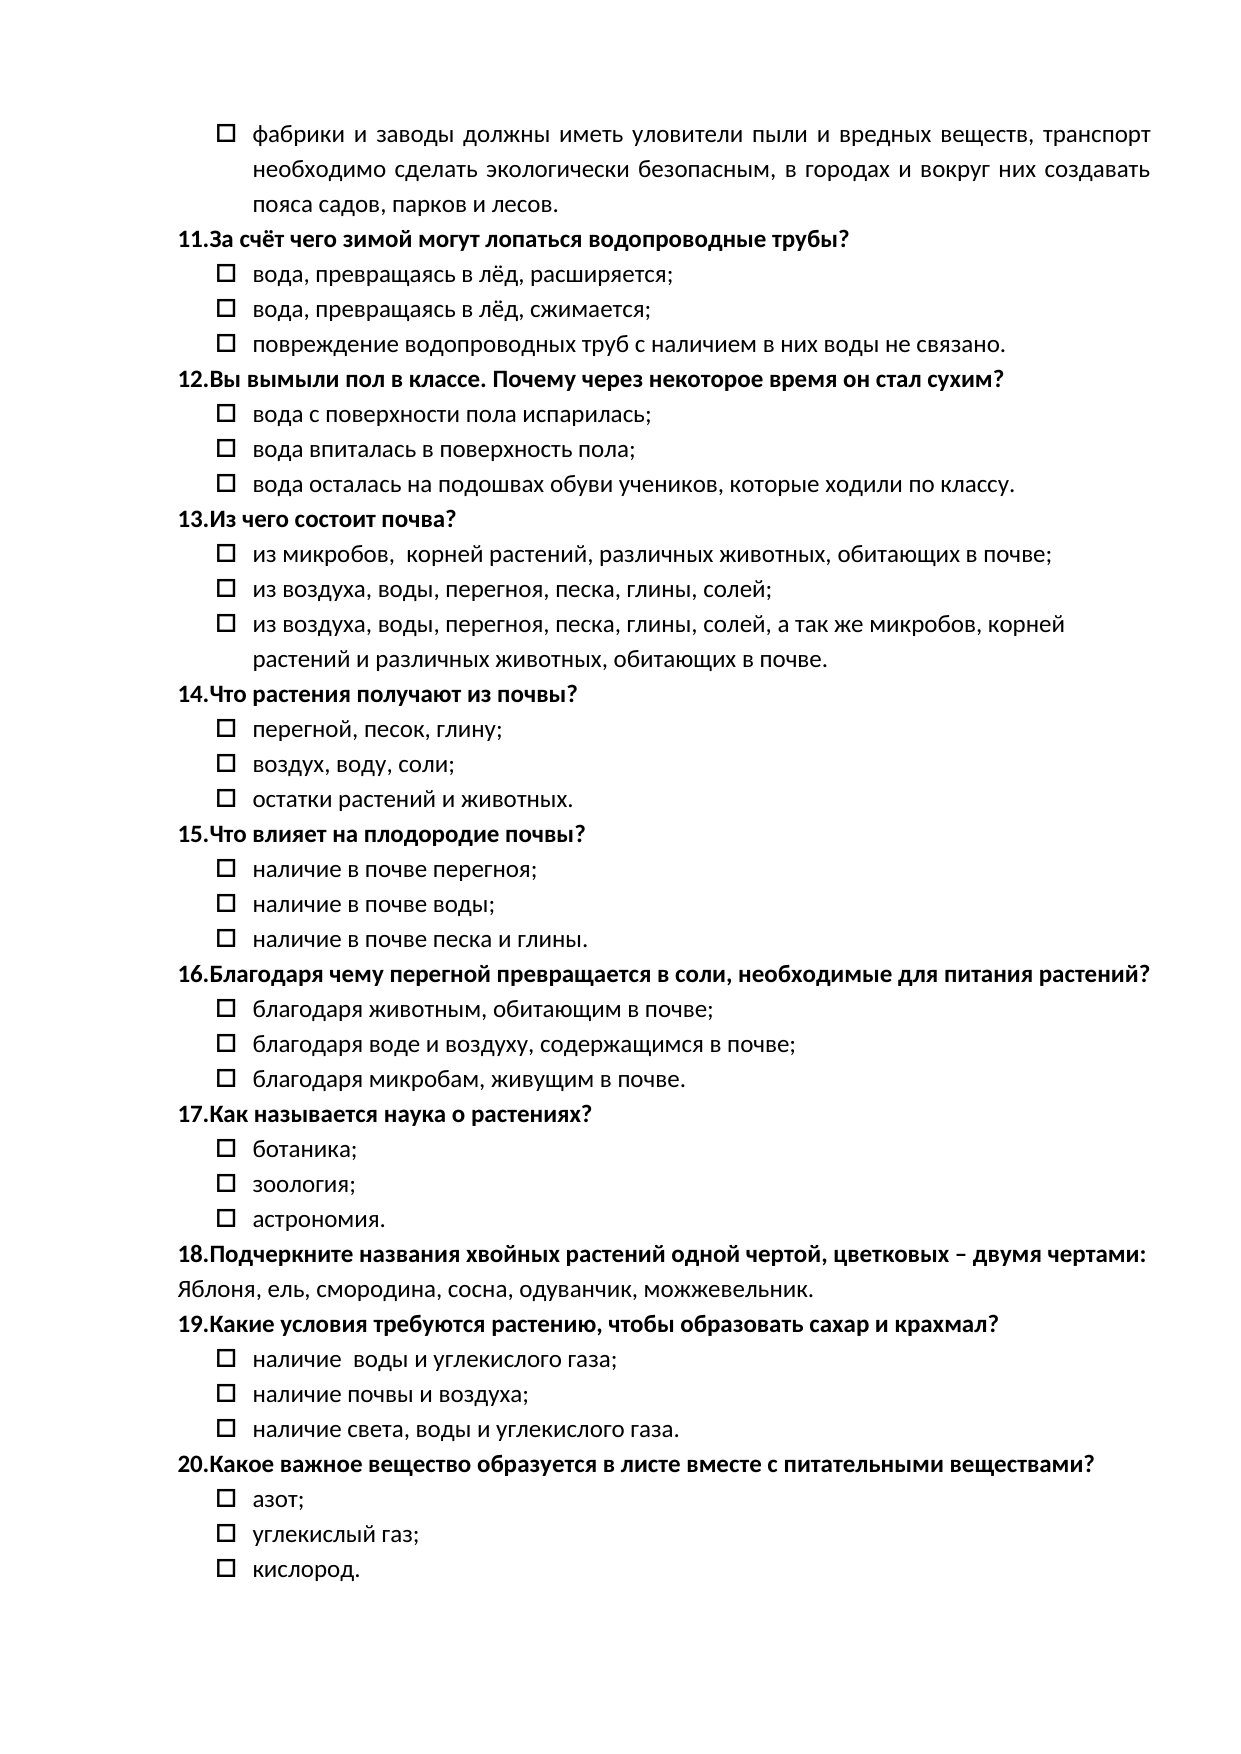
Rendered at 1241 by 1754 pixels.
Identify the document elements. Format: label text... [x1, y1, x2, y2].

text 14.Что растения получают из почвы? [177, 678, 1152, 709]
list углекислый газ; [215, 1518, 1152, 1549]
list кислород. [215, 1553, 1152, 1584]
list наличие в почве воды; [215, 888, 1152, 919]
list из микробов, корней растений, различных животных, обитающих в почве; [215, 538, 1152, 569]
list из воздуха, воды, перегноя, песка, глины, солей; [215, 573, 1152, 604]
list наличие в почве перегноя; [215, 853, 1152, 884]
text Яблоня, ель, смородина, сосна, одуванчик, можжевельник. [177, 1273, 1152, 1304]
list наличие почвы и воздуха; [215, 1378, 1152, 1409]
text 13.Из чего состоит почва? [177, 503, 1152, 534]
list вода осталась на подошвах обуви учеников, которые ходили по классу. [215, 468, 1152, 499]
list из воздуха, воды, перегноя, песка, глины, солей, а так же микробов, корней растений и различных животных, обитающих в почве. [215, 608, 1152, 674]
text 16.Благодаря чему перегной превращается в соли, необходимые для питания растений? [177, 958, 1152, 989]
list вода с поверхности пола испарилась; [215, 398, 1152, 429]
text 15.Что влияет на плодородие почвы? [177, 818, 1152, 849]
list наличие света, воды и углекислого газа. [215, 1413, 1152, 1444]
list вода, превращаясь в лёд, сжимается; [215, 293, 1152, 324]
list азот; [215, 1483, 1152, 1514]
list вода впиталась в поверхность пола; [215, 433, 1152, 464]
text 20.Какое важное вещество образуется в листе вместе с питательными веществами? [177, 1448, 1152, 1479]
list ботаника; [215, 1133, 1152, 1164]
text 12.Вы вымыли пол в классе. Почему через некоторое время он стал сухим? [177, 363, 1152, 394]
list фабрики и заводы должны иметь уловители пыли и вредных веществ, транспорт необходимо сделать экологически безопасным, в городах и вокруг них создавать пояса садов, парков и лесов. [215, 118, 1152, 219]
list благодаря животным, обитающим в почве; [215, 993, 1152, 1024]
list благодаря воде и воздуху, содержащимся в почве; [215, 1028, 1152, 1059]
list перегной, песок, глину; [215, 713, 1152, 744]
text 18.Подчеркните названия хвойных растений одной чертой, цветковых – двумя чертами: [177, 1238, 1152, 1269]
list благодаря микробам, живущим в почве. [215, 1063, 1152, 1094]
list вода, превращаясь в лёд, расширяется; [215, 258, 1152, 289]
list остатки растений и животных. [215, 783, 1152, 814]
list зоология; [215, 1168, 1152, 1199]
list наличие воды и углекислого газа; [215, 1343, 1152, 1374]
list воздух, воду, соли; [215, 748, 1152, 779]
text 11.За счёт чего зимой могут лопаться водопроводные трубы? [177, 223, 1152, 254]
text 19.Какие условия требуются растению, чтобы образовать сахар и крахмал? [177, 1308, 1152, 1339]
list астрономия. [215, 1203, 1152, 1234]
list наличие в почве песка и глины. [215, 923, 1152, 954]
text 17.Как называется наука о растениях? [177, 1098, 1152, 1129]
list повреждение водопроводных труб с наличием в них воды не связано. [215, 328, 1152, 359]
